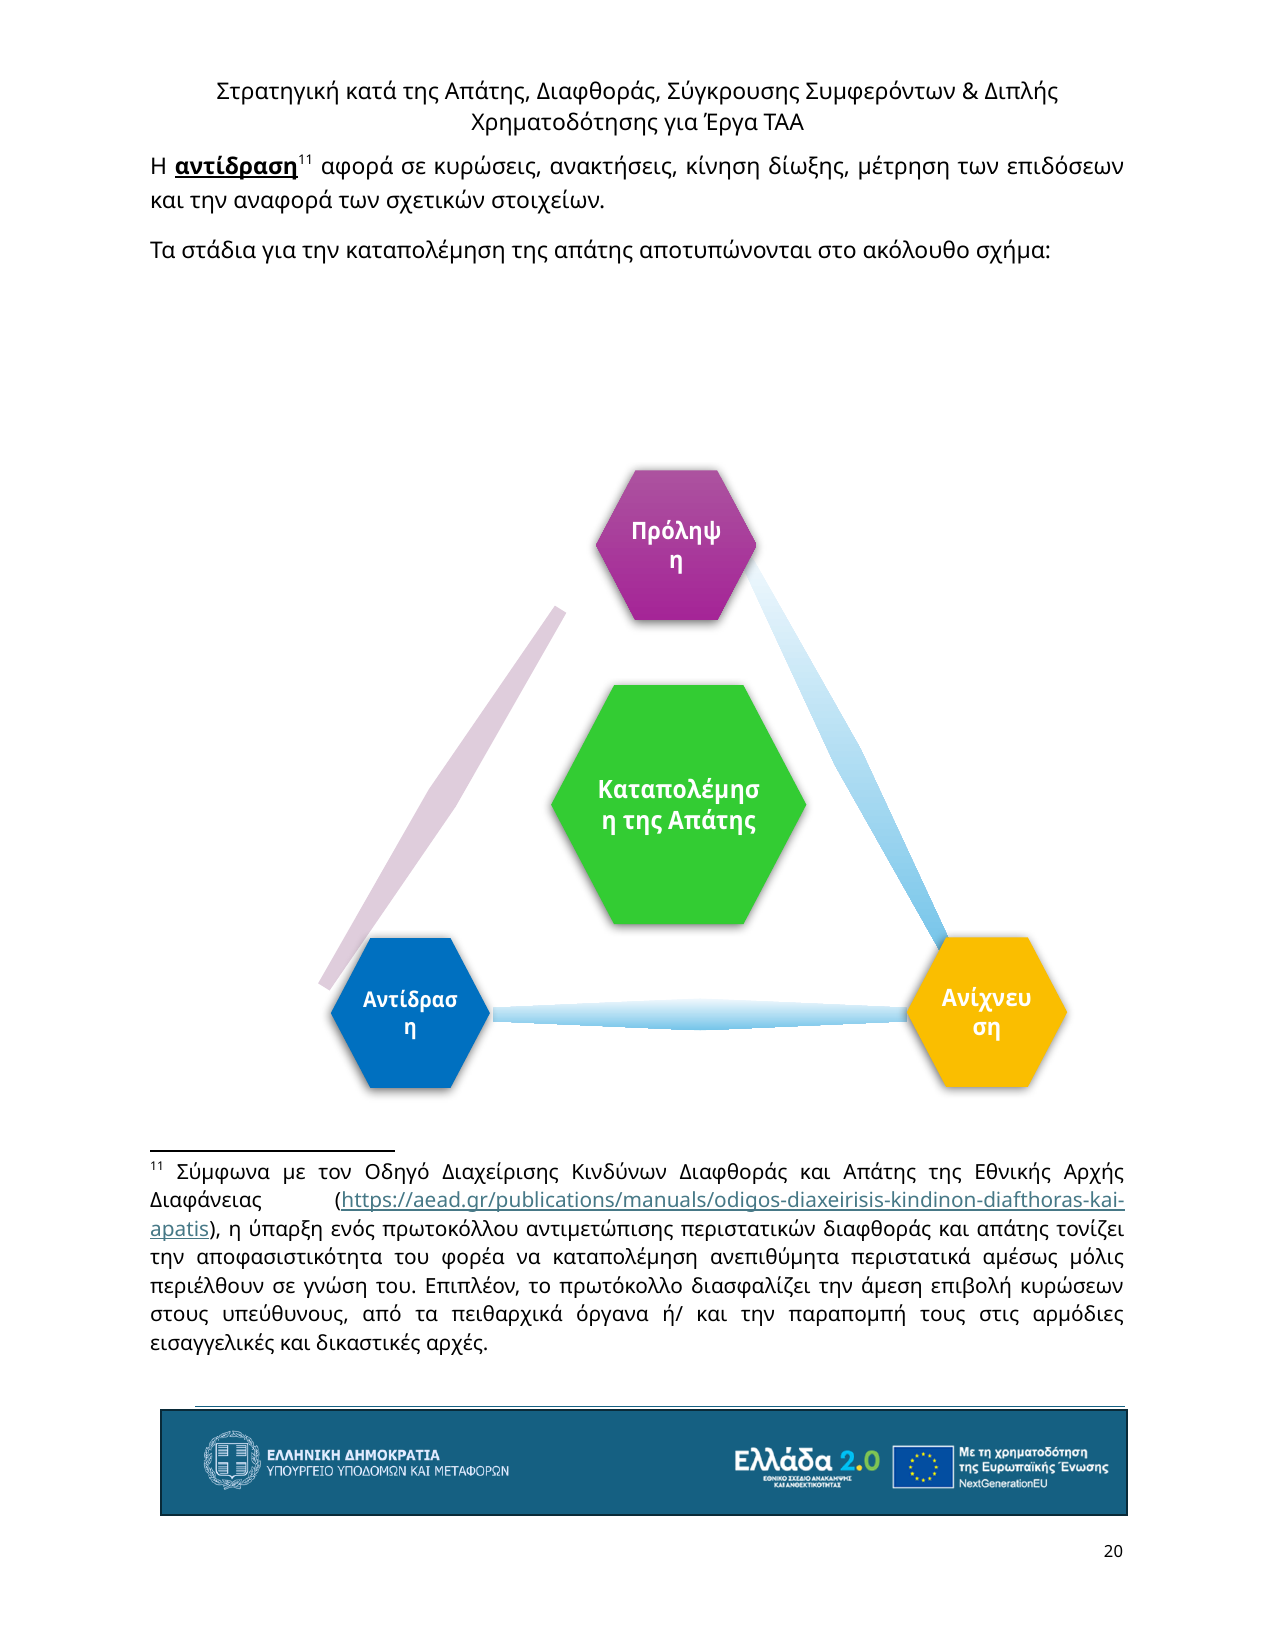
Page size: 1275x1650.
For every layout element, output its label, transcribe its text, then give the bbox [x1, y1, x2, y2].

text Η αντίδραση αφορά σε κυρώσεις, ανακτήσεις, κίνηση δίωξης, μέτρηση των επιδόσεων και την αναφορά των σχετικών στοιχείων. [150, 150, 1125, 215]
picture [734, 1444, 1110, 1490]
text Τα στάδια για την καταπολέμηση της απάτης αποτυπώνονται στο ακόλουθο σχήμα: [150, 234, 1125, 265]
